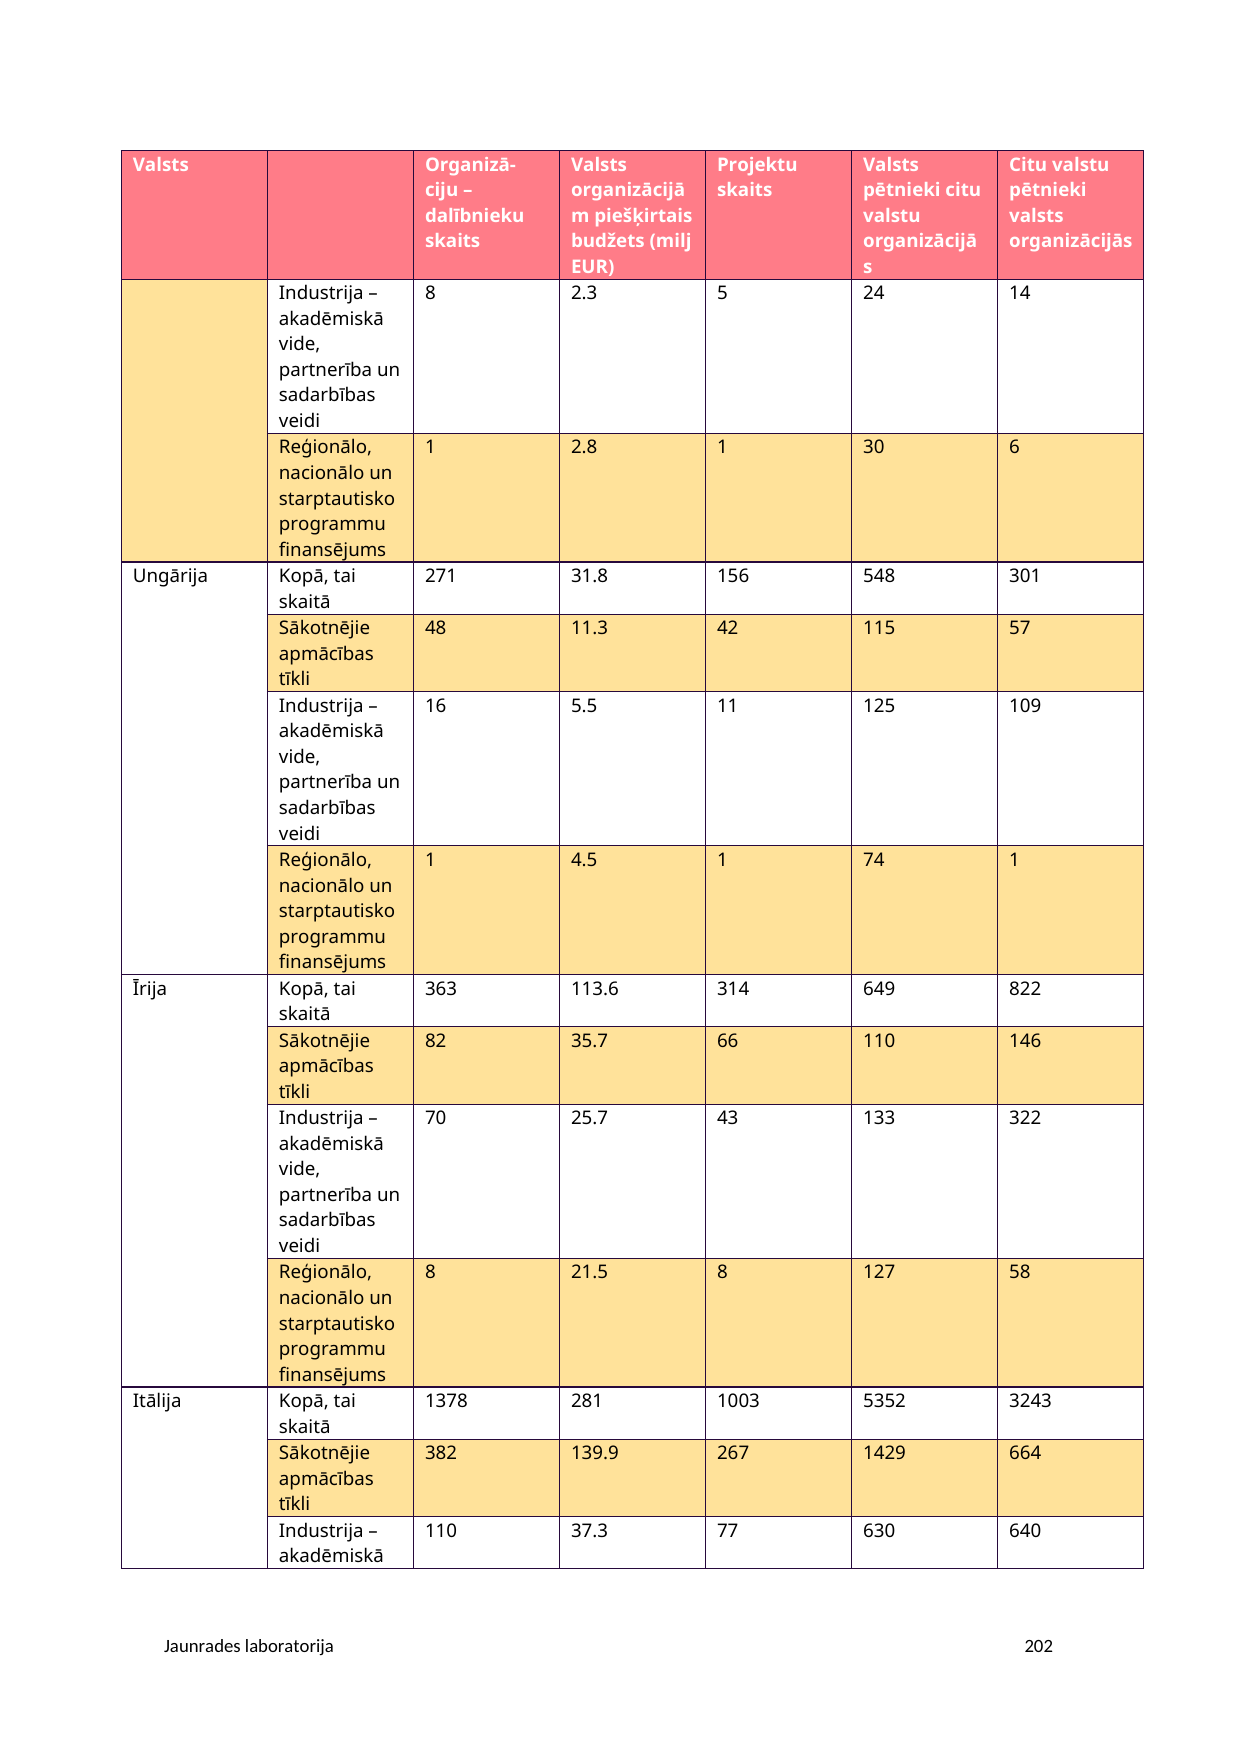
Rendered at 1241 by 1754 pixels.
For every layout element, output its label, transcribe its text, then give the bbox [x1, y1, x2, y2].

table_cell 1429 [852, 1440, 997, 1516]
table_cell Industrija – akadēmiskā vide, partnerība un sadarbības veidi [268, 692, 413, 845]
table_cell 1 [706, 434, 851, 561]
table_cell 1003 [706, 1388, 851, 1438]
table_cell Sākotnējie apmācības tīkli [268, 1027, 413, 1104]
table_cell 6 [998, 434, 1143, 561]
table_header Citu valstu pētnieki valsts organizācijās [998, 151, 1143, 279]
table_cell 58 [998, 1259, 1143, 1386]
table_cell Itālija [122, 1388, 267, 1568]
table_cell 156 [706, 563, 851, 613]
table_cell 271 [414, 563, 559, 613]
table_cell 8 [706, 1259, 851, 1386]
table_cell Sākotnējie apmācības tīkli [268, 1440, 413, 1516]
table_cell 1 [414, 434, 559, 561]
table_cell Kopā, tai skaitā [268, 975, 413, 1026]
table_cell 82 [414, 1027, 559, 1104]
table_cell 11.3 [560, 615, 705, 691]
table_cell Sākotnējie apmācības tīkli [268, 615, 413, 691]
table_cell Industrija – akadēmiskā vide, partnerība un sadarbības veidi [268, 1517, 413, 1568]
table_cell 640 [998, 1517, 1143, 1568]
table_header Projektu skaits [706, 151, 851, 279]
table_cell 322 [998, 1105, 1143, 1258]
table_cell 21.5 [560, 1259, 705, 1386]
table_cell 139.9 [560, 1440, 705, 1516]
table_cell 77 [706, 1517, 851, 1568]
table_cell 5352 [852, 1388, 997, 1438]
table_cell 267 [706, 1440, 851, 1516]
table_cell 42 [706, 615, 851, 691]
table_cell Industrija – akadēmiskā vide, partnerība un sadarbības veidi [268, 1105, 413, 1258]
table_cell 30 [852, 434, 997, 561]
table_cell 2.3 [560, 280, 705, 433]
table_cell 37.3 [560, 1517, 705, 1568]
table_cell 382 [414, 1440, 559, 1516]
table_cell 125 [852, 692, 997, 845]
table_cell 4.5 [560, 846, 705, 974]
table_cell 110 [414, 1517, 559, 1568]
table_cell Industrija – akadēmiskā vide, partnerība un sadarbības veidi [268, 280, 413, 433]
table_cell 822 [998, 975, 1143, 1026]
table_cell Ungārija [122, 563, 267, 974]
table_cell 630 [852, 1517, 997, 1568]
table_header Organizā-ciju – dalībnieku skaits [414, 151, 559, 279]
table_cell 109 [998, 692, 1143, 845]
table_cell 314 [706, 975, 851, 1026]
table_cell Kopā, tai skaitā [268, 1388, 413, 1438]
table_header Valsts pētnieki citu valstu organizācijās [852, 151, 997, 279]
table_cell 3243 [998, 1388, 1143, 1438]
table_cell 1 [706, 846, 851, 974]
table_header Valsts organizācijām piešķirtais budžets (milj EUR) [560, 151, 705, 279]
table_cell 1 [414, 846, 559, 974]
table_cell 113.6 [560, 975, 705, 1026]
table_cell Reģionālo, nacionālo un starptautisko programmu finansējums [268, 846, 413, 974]
table_cell 133 [852, 1105, 997, 1258]
table_cell 2.8 [560, 434, 705, 561]
table_cell 115 [852, 615, 997, 691]
table_cell 57 [998, 615, 1143, 691]
table_cell 1 [998, 846, 1143, 974]
table_cell 25.7 [560, 1105, 705, 1258]
table_cell 363 [414, 975, 559, 1026]
table_header Valsts [122, 151, 267, 279]
table_cell 8 [414, 280, 559, 433]
table_cell 11 [706, 692, 851, 845]
table_cell 74 [852, 846, 997, 974]
table_cell 43 [706, 1105, 851, 1258]
table_cell 281 [560, 1388, 705, 1438]
table_cell 48 [414, 615, 559, 691]
table_cell Kopā, tai skaitā [268, 563, 413, 613]
table_cell 1378 [414, 1388, 559, 1438]
table_cell Reģionālo, nacionālo un starptautisko programmu finansējums [268, 434, 413, 561]
table_cell 110 [852, 1027, 997, 1104]
table_cell 301 [998, 563, 1143, 613]
table_cell Reģionālo, nacionālo un starptautisko programmu finansējums [268, 1259, 413, 1386]
table_cell 31.8 [560, 563, 705, 613]
table_cell 664 [998, 1440, 1143, 1516]
table_cell 16 [414, 692, 559, 845]
table_cell 649 [852, 975, 997, 1026]
table_cell 146 [998, 1027, 1143, 1104]
table_cell 8 [414, 1259, 559, 1386]
table_cell 24 [852, 280, 997, 433]
table_cell 70 [414, 1105, 559, 1258]
table_cell 14 [998, 280, 1143, 433]
table_cell 5 [706, 280, 851, 433]
table_cell 5.5 [560, 692, 705, 845]
table_cell 35.7 [560, 1027, 705, 1104]
table_cell 127 [852, 1259, 997, 1386]
table_cell 66 [706, 1027, 851, 1104]
table_cell Īrija [122, 975, 267, 1386]
table_cell 548 [852, 563, 997, 613]
table_header [268, 151, 413, 279]
